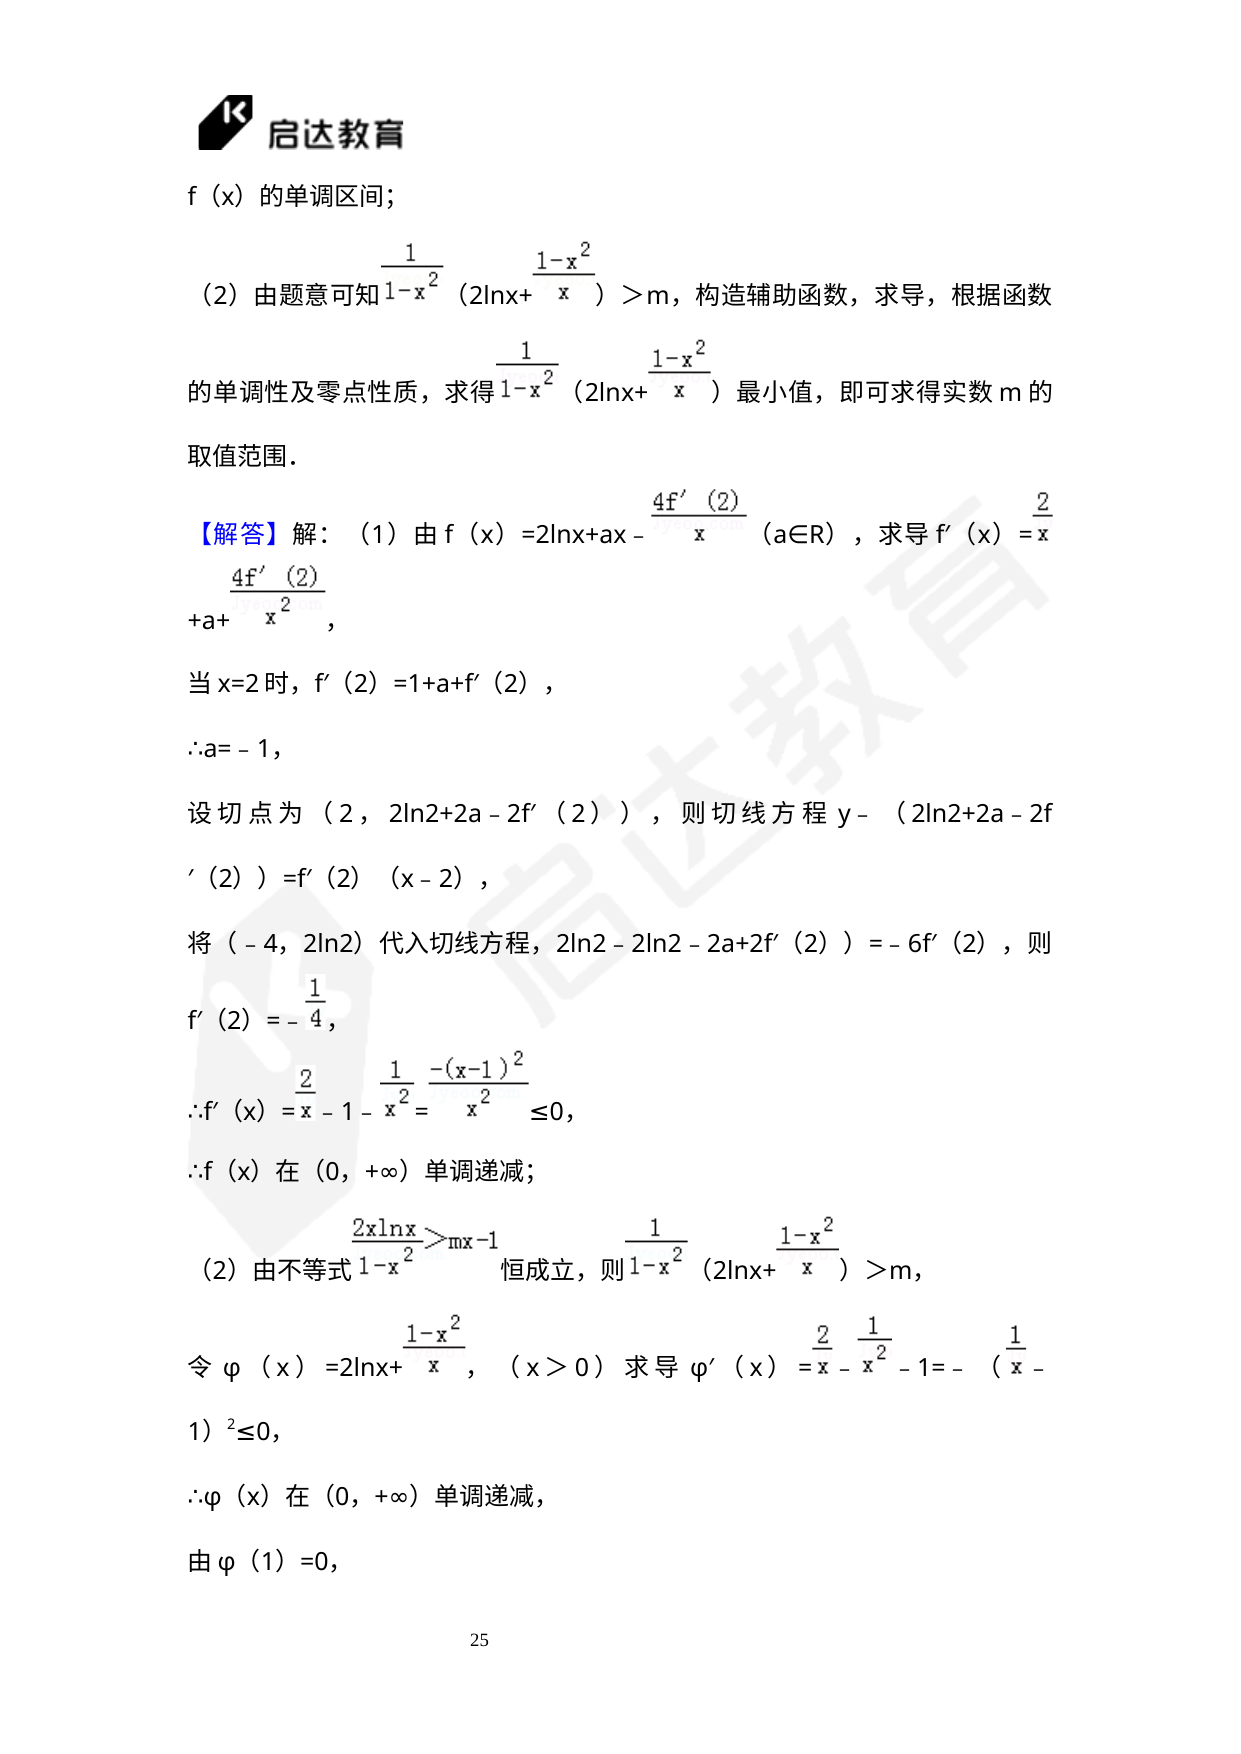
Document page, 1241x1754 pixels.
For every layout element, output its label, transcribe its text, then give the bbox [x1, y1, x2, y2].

text 【分析】（1）求导，当x=2时，代入f′（x），即可求得a=﹣1，求得点斜式方程，将（﹣4，2ln2）代入点斜式方程，即可求得f′（2），即可求得函数f（x）的单调区间； [187, 162, 1053, 227]
picture [351, 1215, 501, 1279]
picture [857, 1312, 892, 1377]
picture [305, 974, 326, 1030]
picture [812, 1321, 833, 1377]
text 由φ（1）=0， [187, 1527, 1053, 1592]
picture [230, 565, 326, 629]
text （2）由题意可知（2lnx+）＞m，构造辅助函数，求导，根据函数的单调性及零点性质，求得（2lnx+）最小值，即可求得实数m的取值范围． [187, 227, 1053, 487]
picture [1006, 1321, 1027, 1377]
picture [428, 1048, 529, 1121]
picture [648, 337, 711, 402]
picture [198, 95, 404, 150]
text 当x=2时，f′（2）=1+a+f′（2）， [187, 649, 1053, 714]
text （2）由不等式恒成立，则（2lnx+）＞m， [187, 1202, 1053, 1299]
picture [776, 1215, 839, 1279]
picture [1032, 488, 1053, 544]
picture [496, 337, 559, 402]
picture [532, 240, 596, 304]
text 令φ（x）=2lnx+，（x＞0）求导φ′（x）=﹣﹣1=﹣（﹣1）2≤0， [187, 1299, 1053, 1462]
text 设切点为（2，2ln2+2a﹣2f′（2）），则切线方程y﹣（2ln2+2a﹣2f′（2））=f′（2）（x﹣2）， [187, 779, 1053, 909]
picture [651, 488, 747, 544]
picture [295, 1065, 316, 1121]
text 将（﹣4，2ln2）代入切线方程，2ln2﹣2ln2﹣2a+2f′（2））=﹣6f′（2），则f′（2）=﹣， [187, 909, 1053, 1039]
picture [402, 1312, 466, 1377]
text ∴f（x）在（0，+∞）单调递减； [187, 1137, 1053, 1202]
picture [380, 1056, 415, 1121]
text ∴f′（x）=﹣1﹣=≤0， [187, 1039, 1053, 1137]
text ∴φ（x）在（0，+∞）单调递减， [187, 1462, 1053, 1527]
text 【解答】解：（1）由f（x）=2lnx+ax﹣（a∈R），求导f′（x）=+a+， [187, 487, 1053, 649]
text ∴a=﹣1， [187, 714, 1053, 779]
picture [625, 1215, 688, 1279]
picture [381, 240, 444, 304]
